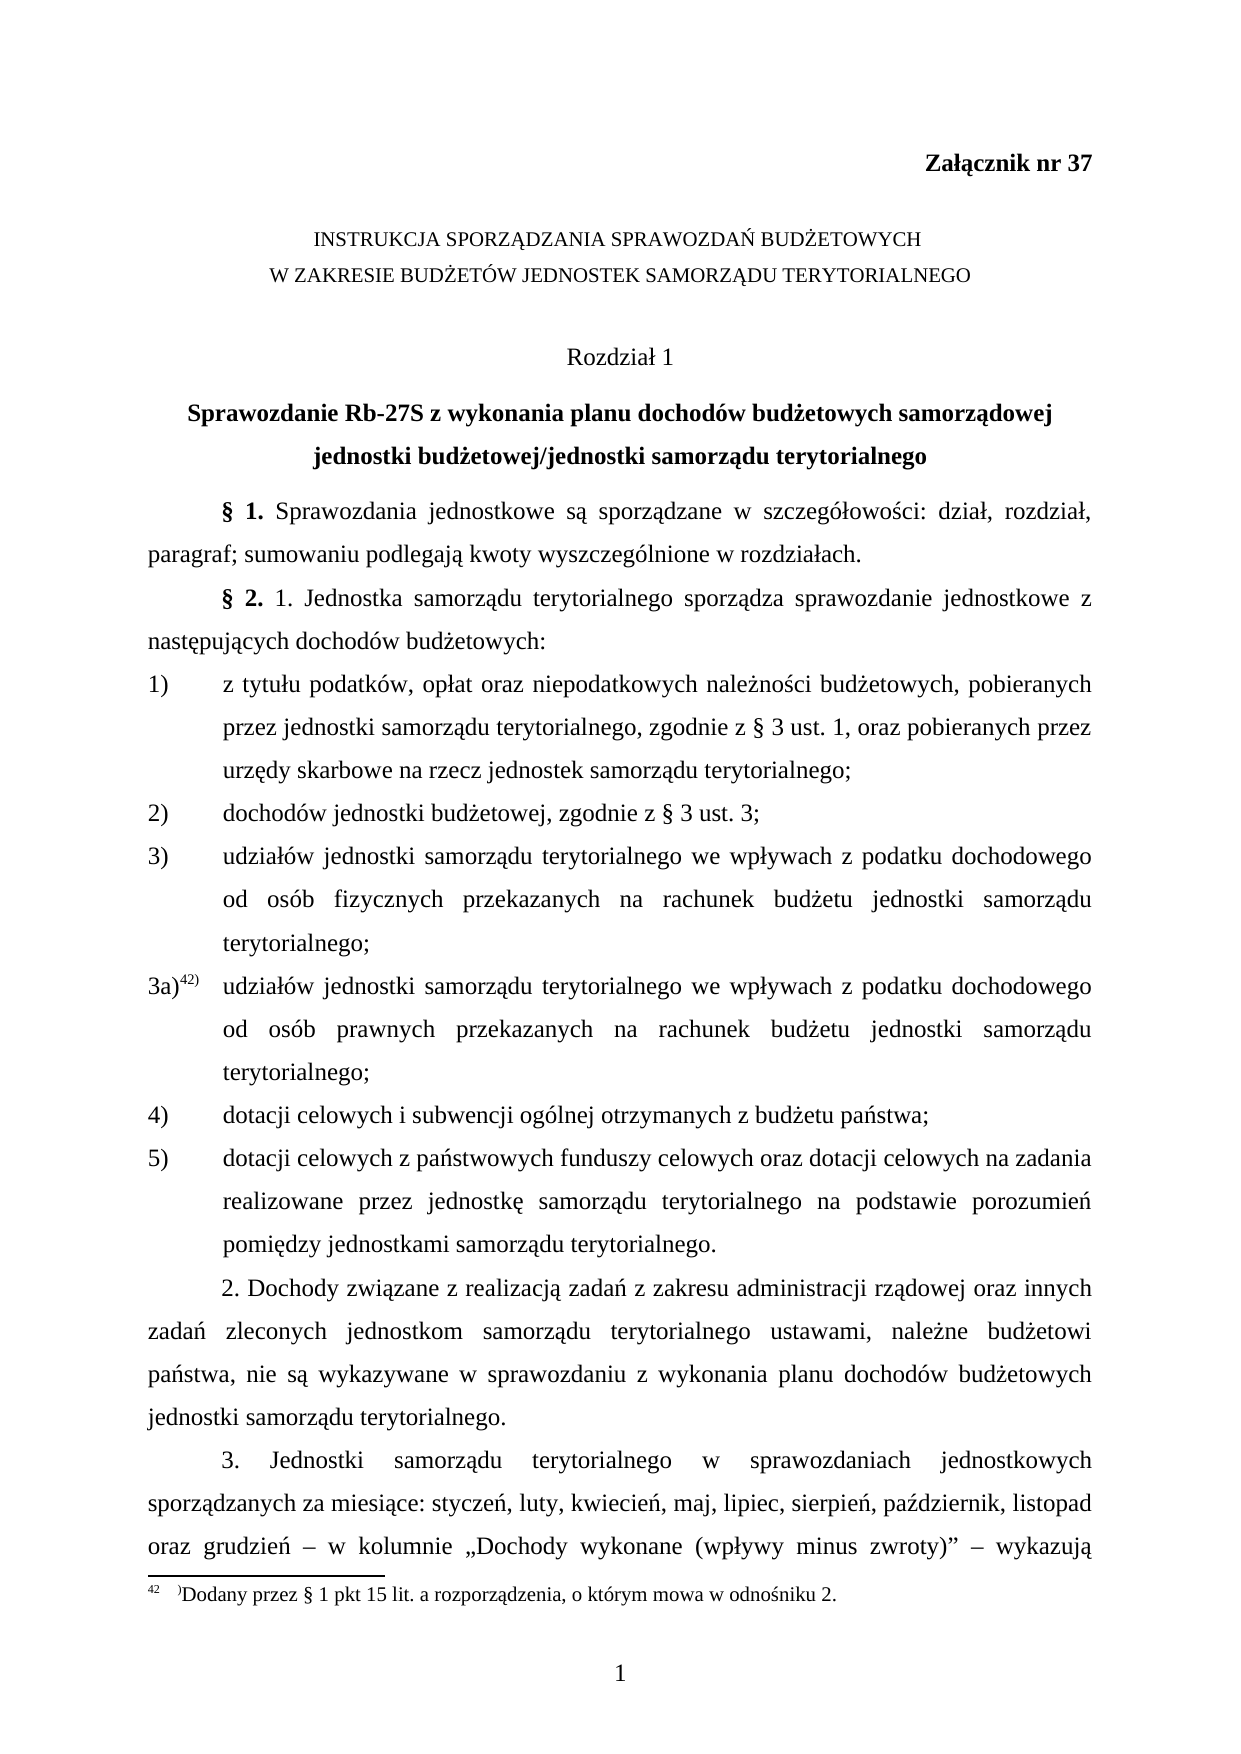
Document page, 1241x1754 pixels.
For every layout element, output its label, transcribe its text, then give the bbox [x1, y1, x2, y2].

text Sprawozdanie Rb-27S z wykonania planu dochodów budżetowych samorządowej jednostki budżetowej/jednostki samorządu terytorialnego [148, 398, 1092, 469]
text Załącznik nr 37 [148, 148, 1092, 176]
text 5) dotacji celowych z państwowych funduszy celowych oraz dotacji celowych na zadania realizowane przez jednostkę samorządu terytorialnego na podstawie porozumień pomiędzy jednostkami samorządu terytorialnego. [148, 1143, 1092, 1258]
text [148, 1445, 1092, 1560]
text 4) dotacji celowych i subwencji ogólnej otrzymanych z budżetu państwa; [148, 1100, 1092, 1129]
text Rozdział 1 [148, 342, 1092, 371]
text § 1. Sprawozdania jednostkowe są sporządzane w szczegółowości: dział, rozdział, paragraf; sumowaniu podlegają kwoty wyszczególnione w rozdziałach. [148, 496, 1092, 568]
text 1) z tytułu podatków, opłat oraz niepodatkowych należności budżetowych, pobieranych przez jednostki samorządu terytorialnego, zgodnie z § 3 ust. 1, oraz pobieranych przez urzędy skarbowe na rzecz jednostek samorządu terytorialnego; [148, 669, 1092, 784]
text 2. Dochody związane z realizacją zadań z zakresu administracji rządowej oraz innych zadań zleconych jednostkom samorządu terytorialnego ustawami, należne budżetowi państwa, nie są wykazywane w sprawozdaniu z wykonania planu dochodów budżetowych jednostki samorządu terytorialnego. [148, 1273, 1092, 1431]
text 3) udziałów jednostki samorządu terytorialnego we wpływach z podatku dochodowego od osób fizycznych przekazanych na rachunek budżetu jednostki samorządu terytorialnego; [148, 841, 1092, 956]
text Instrukcja sporządzania sprawozdań budżetowych w zakresie budżetów jednostek samorządu terytorialnego [148, 227, 1092, 287]
text 3a)) udziałów jednostki samorządu terytorialnego we wpływach z podatku dochodowego od osób prawnych przekazanych na rachunek budżetu jednostki samorządu terytorialnego; [148, 971, 1092, 1086]
text § 2. 1. Jednostka samorządu terytorialnego sporządza sprawozdanie jednostkowe z następujących dochodów budżetowych: [148, 583, 1092, 654]
text 2) dochodów jednostki budżetowej, zgodnie z § 3 ust. 3; [148, 798, 1092, 827]
